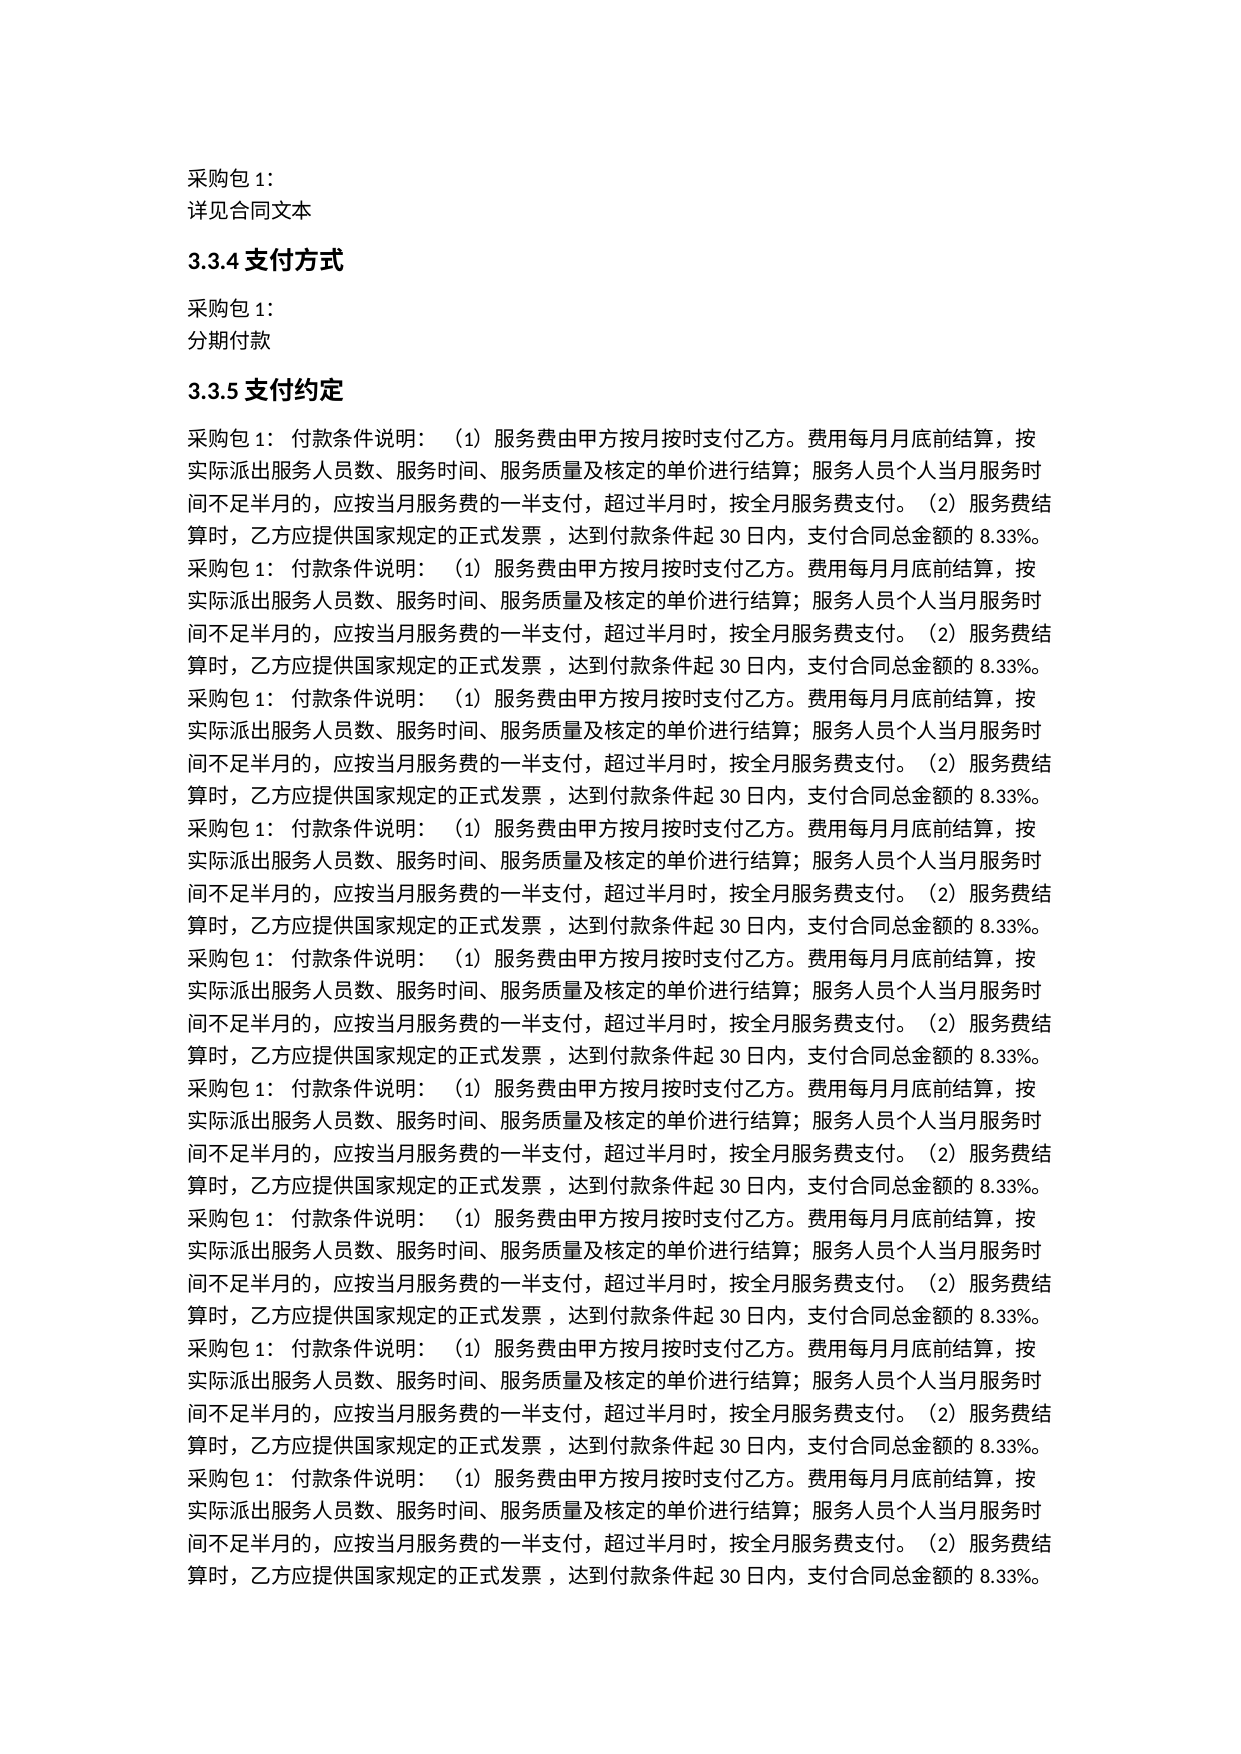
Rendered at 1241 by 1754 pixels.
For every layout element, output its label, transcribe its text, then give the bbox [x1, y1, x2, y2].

text 采购包1： [187, 162, 1053, 194]
text 采购包1： [187, 292, 1053, 324]
text 详见合同文本 [187, 194, 1053, 227]
text 3.3.4支付方式 [187, 227, 1053, 292]
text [187, 1462, 1053, 1592]
text 分期付款 [187, 324, 1053, 357]
text 3.3.5支付约定 [187, 357, 1053, 422]
